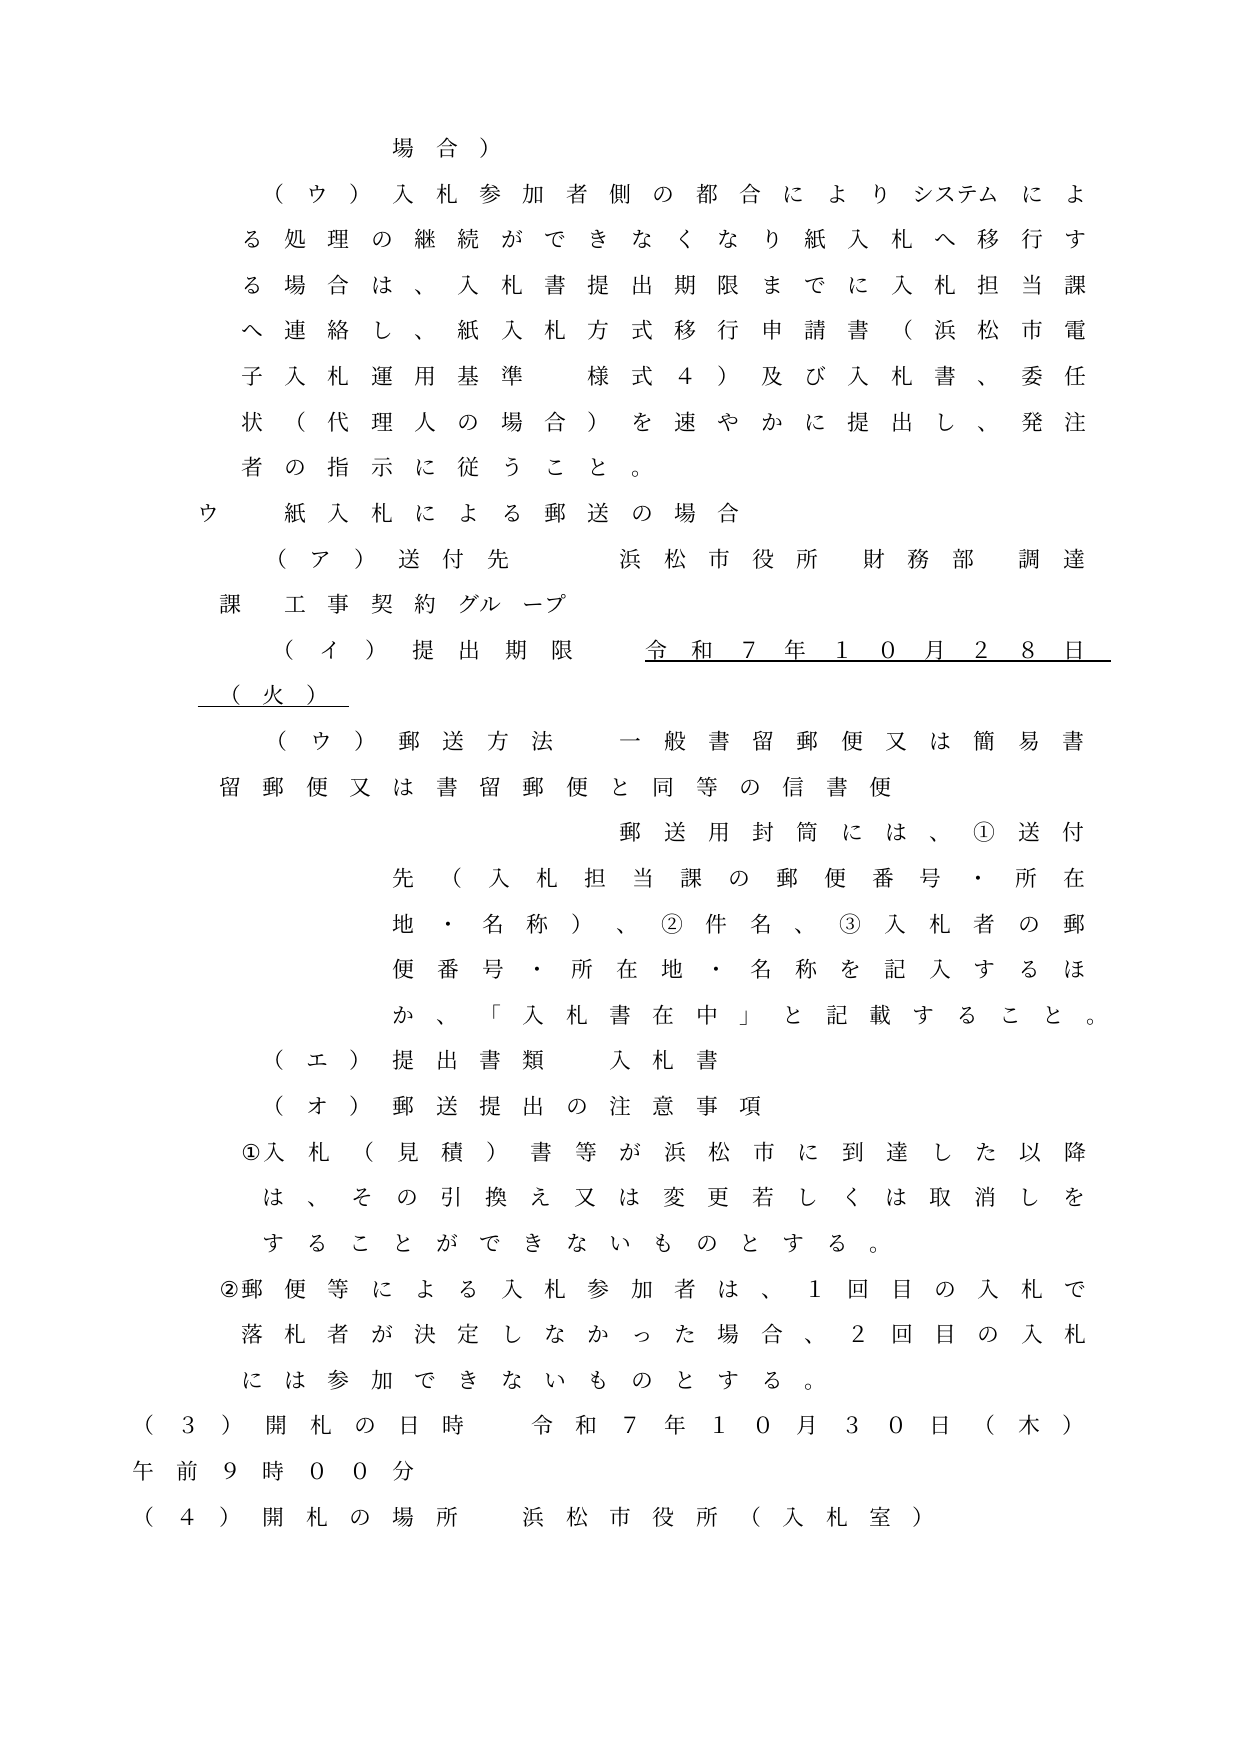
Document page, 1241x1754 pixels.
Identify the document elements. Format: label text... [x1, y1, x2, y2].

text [133, 124, 1108, 170]
text （エ）提出書類 入札書 [133, 1037, 1108, 1082]
text （ウ）入札参加者側の都合によりシステムによる処理の継続ができなくなり紙入札へ移行する場合は、入札書提出期限までに入札担当課へ連絡し、紙入札方式移行申請書（浜松市電子入札運用基準 様式４）及び入札書、委任状（代理人の場合）を速やかに提出し、発注者の指示に従うこと。 [133, 170, 1108, 489]
text ②郵便等による入札参加者は、１回目の入札で落札者が決定しなかった場合、２回目の入札には参加できないものとする。 [219, 1265, 1108, 1402]
text ①入札（見積）書等が浜松市に到達した以降は、その引換え又は変更若しくは取消しをすることができないものとする。 [219, 1128, 1108, 1265]
text （３）開札の日時 令和７年１０月３０日（木） 午前９時００分 [133, 1402, 1108, 1493]
text 郵送用封筒には、①送付先（入札担当課の郵便番号・所在地・名称）、②件名、③入札者の郵便番号・所在地・名称を記入するほか、「入札書在中」と記載すること。 [133, 808, 1108, 1037]
text （オ）郵送提出の注意事項 [133, 1082, 1108, 1128]
text ウ 紙入札による郵送の場合 [177, 489, 1108, 535]
text （ウ）郵送方法 一般書留郵便又は簡易書留郵便又は書留郵便と同等の信書便 [133, 717, 1108, 808]
text （イ）提出期限 令和７年１０月２８日（火） [133, 626, 1108, 717]
text （ア）送付先 浜松市役所 財務部 調達課 工事契約グループ [133, 535, 1108, 626]
text （４）開札の場所 浜松市役所（入札室） [133, 1493, 1108, 1538]
